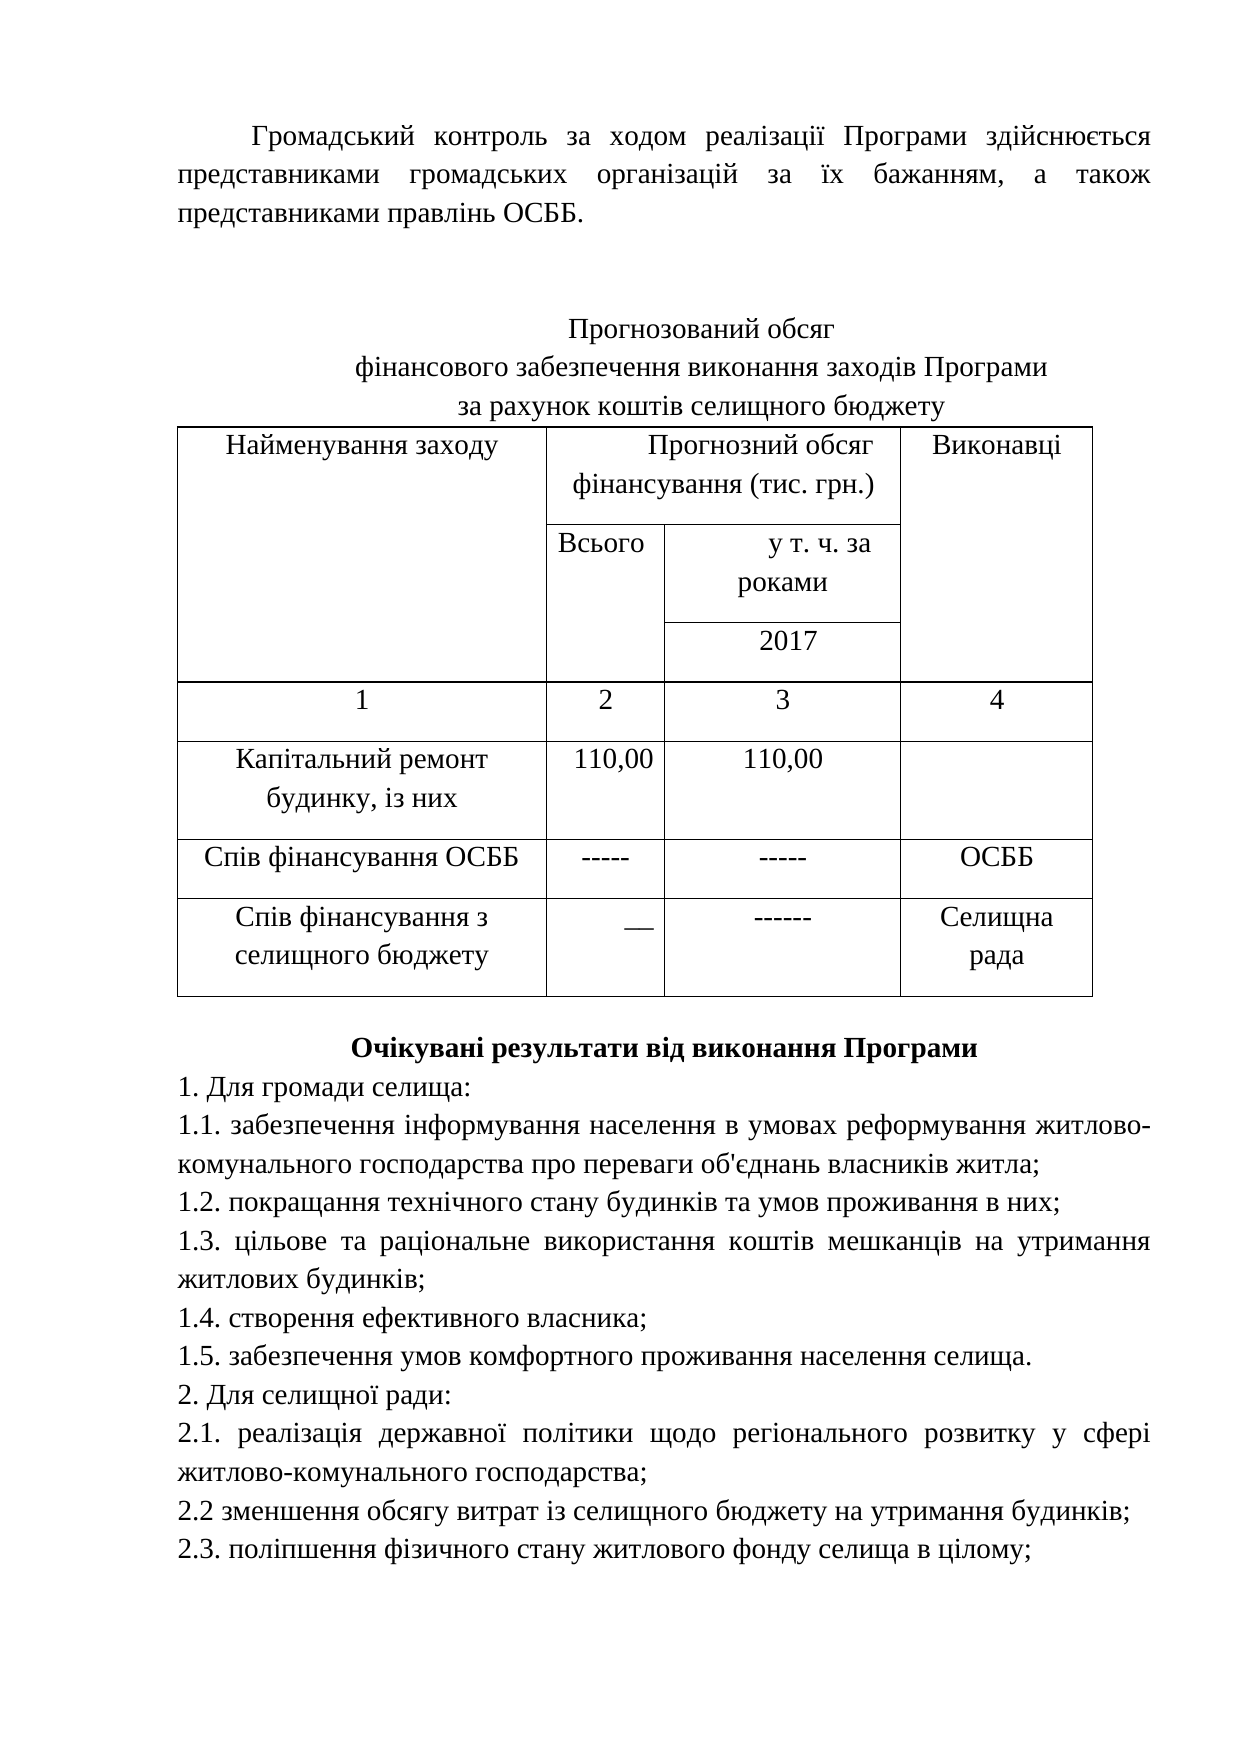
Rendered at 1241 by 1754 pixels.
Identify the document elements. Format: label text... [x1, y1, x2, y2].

table_header Виконавці [901, 428, 1092, 681]
table_cell ----- [547, 840, 664, 898]
text 2.1. реалізація державної політики щодо регіонального розвитку у сфері житлово-комунального господарства; [177, 1416, 1152, 1488]
text 1.4. створення ефективного власника; [177, 1300, 1152, 1333]
table_header Найменування заходу [178, 428, 546, 681]
text Громадський контроль за ходом реалізації Програми здійснюється представниками громадських організацій за їх бажанням, а також представниками правлінь ОСББ. [177, 118, 1152, 229]
table_cell у т. ч. за роками [665, 525, 900, 622]
text Прогнозований обсяг [177, 311, 1152, 344]
table_cell 1 [178, 683, 546, 741]
text 1. Для громади селища: [177, 1069, 1152, 1102]
table_cell 110,00 [665, 742, 900, 838]
text 1.5. забезпечення умов комфортного проживання населення селища. [177, 1338, 1152, 1372]
table_cell ----- [665, 840, 900, 898]
text фінансового забезпечення виконання заходів Програми [177, 349, 1152, 383]
text 1.1. забезпечення інформування населення в умовах реформування житлово-комунального господарства про переваги об'єднань власників житла; [177, 1107, 1152, 1179]
text 2.3. поліпшення фізичного стану житлового фонду селища в цілому; [177, 1531, 1152, 1565]
text Очікувані результати від виконання Програми [177, 1030, 1152, 1064]
table_header Прогнозний обсяг фінансування (тис. грн.) [547, 428, 900, 524]
table_cell [901, 742, 1092, 838]
text 1.2. покращання технічного стану будинків та умов проживання в них; [177, 1184, 1152, 1218]
table_cell ОСББ [901, 840, 1092, 898]
table_cell Селищна рада [901, 899, 1092, 996]
text 1.3. цільове та раціональне використання коштів мешканців на утримання житлових будинків; [177, 1223, 1152, 1295]
table_cell Капітальний ремонт будинку, із них [178, 742, 546, 838]
table_cell Спів фінансування ОСББ [178, 840, 546, 898]
text за рахунок коштів селищного бюджету [177, 388, 1152, 421]
table_cell __ [547, 899, 664, 996]
table_cell Всього [547, 525, 664, 681]
table_cell ------ [665, 899, 900, 996]
table_cell 110,00 [547, 742, 664, 838]
table_cell 2017 [665, 623, 900, 681]
text 2.2 зменшення обсягу витрат із селищного бюджету на утримання будинків; [177, 1493, 1152, 1526]
table_cell 3 [665, 683, 900, 741]
table_cell 2 [547, 683, 664, 741]
table_cell Спів фінансування з селищного бюджету [178, 899, 546, 996]
text 2. Для селищної ради: [177, 1377, 1152, 1411]
table_cell 4 [901, 683, 1092, 741]
